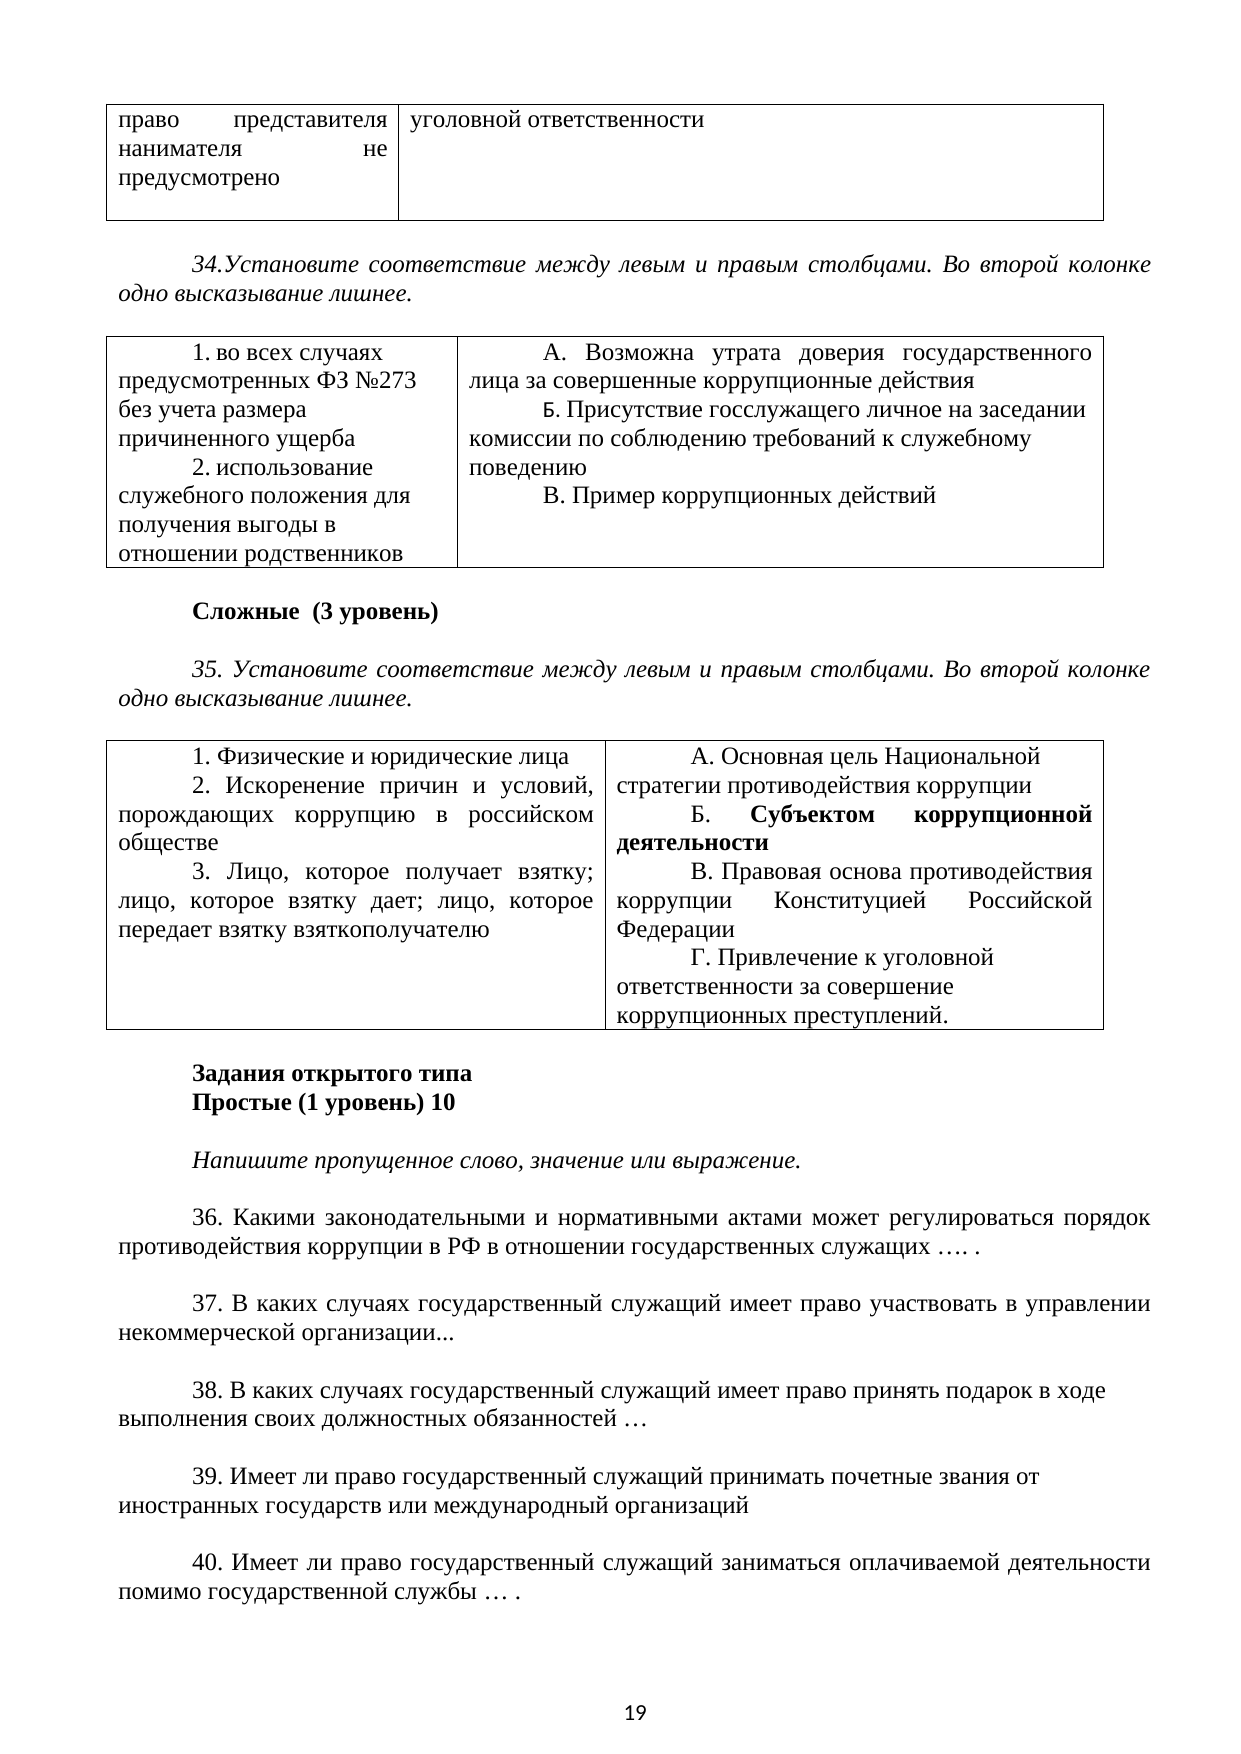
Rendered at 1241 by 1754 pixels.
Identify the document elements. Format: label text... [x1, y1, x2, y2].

text Сложные (3 уровень) [118, 596, 1152, 625]
text Простые (1 уровень) 10 [118, 1087, 1152, 1116]
text Задания открытого типа [118, 1058, 1152, 1087]
text 38. В каких случаях государственный служащий имеет право принять подарок в ходе выполнения своих должностных обязанностей … [118, 1375, 1152, 1432]
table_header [107, 105, 398, 219]
table_header 1. Физические и юридические лица 2. Искоренение причин и условий, порождающих коррупцию в российском обществе 3. Лицо, которое получает взятку; лицо, которое взятку дает; лицо, которое передает взятку взяткополучателю [107, 741, 605, 1029]
text Напишите пропущенное слово, значение или выражение. [118, 1145, 1152, 1173]
text 35. Установите соответствие между левым и правым столбцами. Во второй колонке одно высказывание лишнее. [118, 654, 1152, 711]
table_header А. Возможна утрата доверия государственного лица за совершенные коррупционные действия Б. Присутствие госслужащего личное на заседании комиссии по соблюдению требований к служебному поведению В. Пример коррупционных действий [458, 337, 1103, 567]
table_header А. Основная цель Национальной стратегии противодействия коррупции Б. Субъектом коррупционной деятельности В. Правовая основа противодействия коррупции Конституцией Российской Федерации Г. Привлечение к уголовной ответственности за совершение коррупционных преступлений. [606, 741, 1103, 1029]
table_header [399, 105, 1103, 219]
text 36. Какими законодательными и нормативными актами может регулироваться порядок противодействия коррупции в РФ в отношении государственных служащих …. . [118, 1202, 1152, 1260]
text 34.Установите соответствие между левым и правым столбцами. Во второй колонке одно высказывание лишнее. [118, 249, 1152, 307]
table_header 1. во всех случаях предусмотренных ФЗ №273 без учета размера причиненного ущерба 2. использование служебного положения для получения выгоды в отношении родственников [107, 337, 457, 567]
text 39. Имеет ли право государственный служащий принимать почетные звания от иностранных государств или международный организаций [118, 1461, 1152, 1518]
text 40. Имеет ли право государственный служащий заниматься оплачиваемой деятельности помимо государственной службы … . [118, 1547, 1152, 1605]
text 37. В каких случаях государственный служащий имеет право участвовать в управлении некоммерческой организации... [118, 1288, 1152, 1346]
